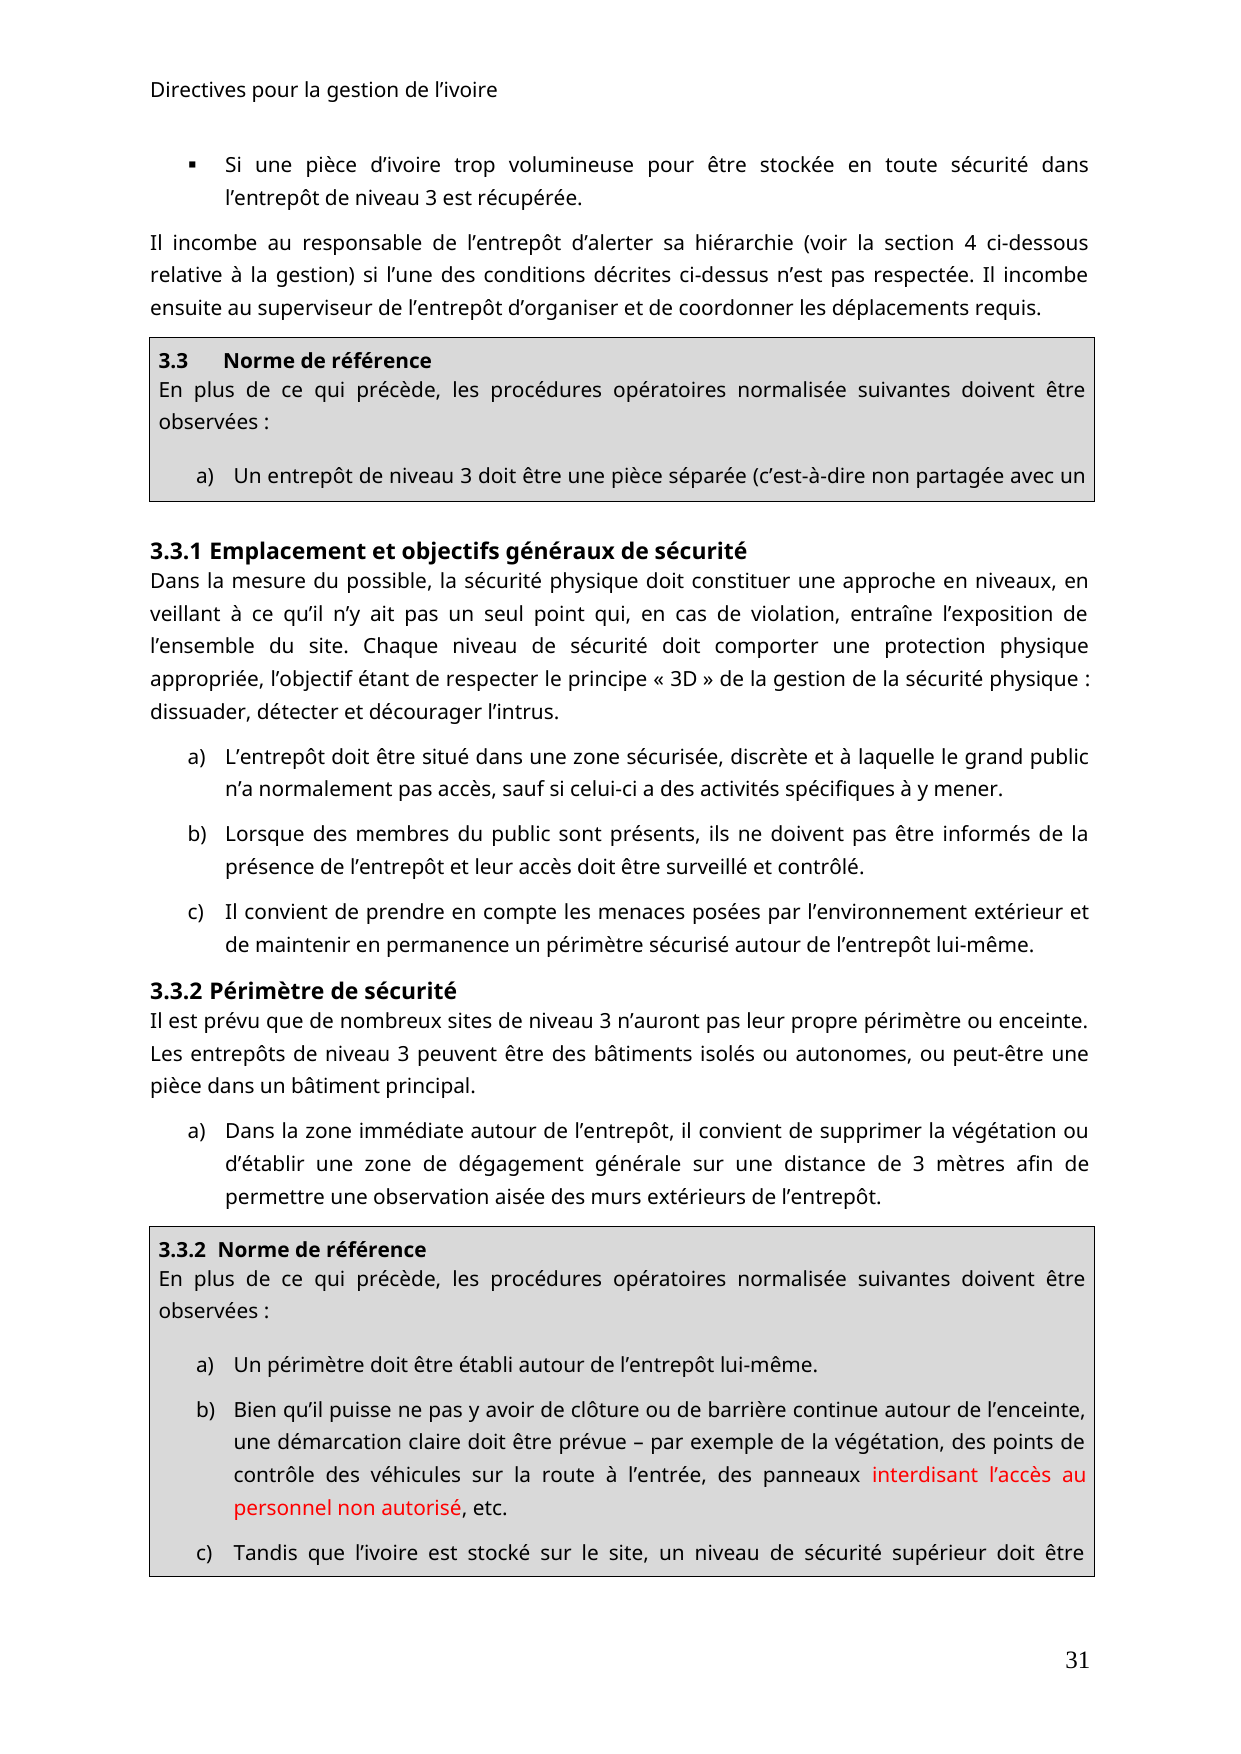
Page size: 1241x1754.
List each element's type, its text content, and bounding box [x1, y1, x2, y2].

list Il convient de prendre en compte les menaces posées par l’environnement extérieur et de maintenir en permanence un périmètre sécurisé autour de l’entrepôt lui-même. [187, 897, 1090, 958]
text Il est prévu que de nombreux sites de niveau 3 n’auront pas leur propre périmètre ou enceinte. Les entrepôts de niveau 3 peuvent être des bâtiments isolés ou autonomes, ou peut-être une pièce dans un bâtiment principal. [150, 1006, 1090, 1100]
list L’entrepôt doit être situé dans une zone sécurisée, discrète et à laquelle le grand public n’a normalement pas accès, sauf si celui-ci a des activités spécifiques à y mener. [187, 742, 1090, 803]
list Dans la zone immédiate autour de l’entrepôt, il convient de supprimer la végétation ou d’établir une zone de dégagement générale sur une distance de 3 mètres afin de permettre une observation aisée des murs extérieurs de l’entrepôt. [187, 1117, 1090, 1210]
list Lorsque des membres du public sont présents, ils ne doivent pas être informés de la présence de l’entrepôt et leur accès doit être surveillé et contrôlé. [187, 819, 1090, 881]
text 3.3.2 Périmètre de sécurité [150, 975, 1090, 1006]
text Il incombe au responsable de l’entrepôt d’alerter sa hiérarchie (voir la section 4 ci-dessous relative à la gestion) si l’une des conditions décrites ci-dessus n’est pas respectée. Il incombe ensuite au superviseur de l’entrepôt d’organiser et de coordonner les déplacements requis. [150, 228, 1090, 321]
list Si une pièce d’ivoire trop volumineuse pour être stockée en toute sécurité dans l’entrepôt de niveau 3 est récupérée. [187, 150, 1090, 211]
text 3.3.1 Emplacement et objectifs généraux de sécurité [150, 535, 1090, 566]
text Dans la mesure du possible, la sécurité physique doit constituer une approche en niveaux, en veillant à ce qu’il n’y ait pas un seul point qui, en cas de violation, entraîne l’exposition de l’ensemble du site. Chaque niveau de sécurité doit comporter une protection physique appropriée, l’objectif étant de respecter le principe « 3D » de la gestion de la sécurité physique : dissuader, détecter et décourager l’intrus. [150, 566, 1090, 725]
